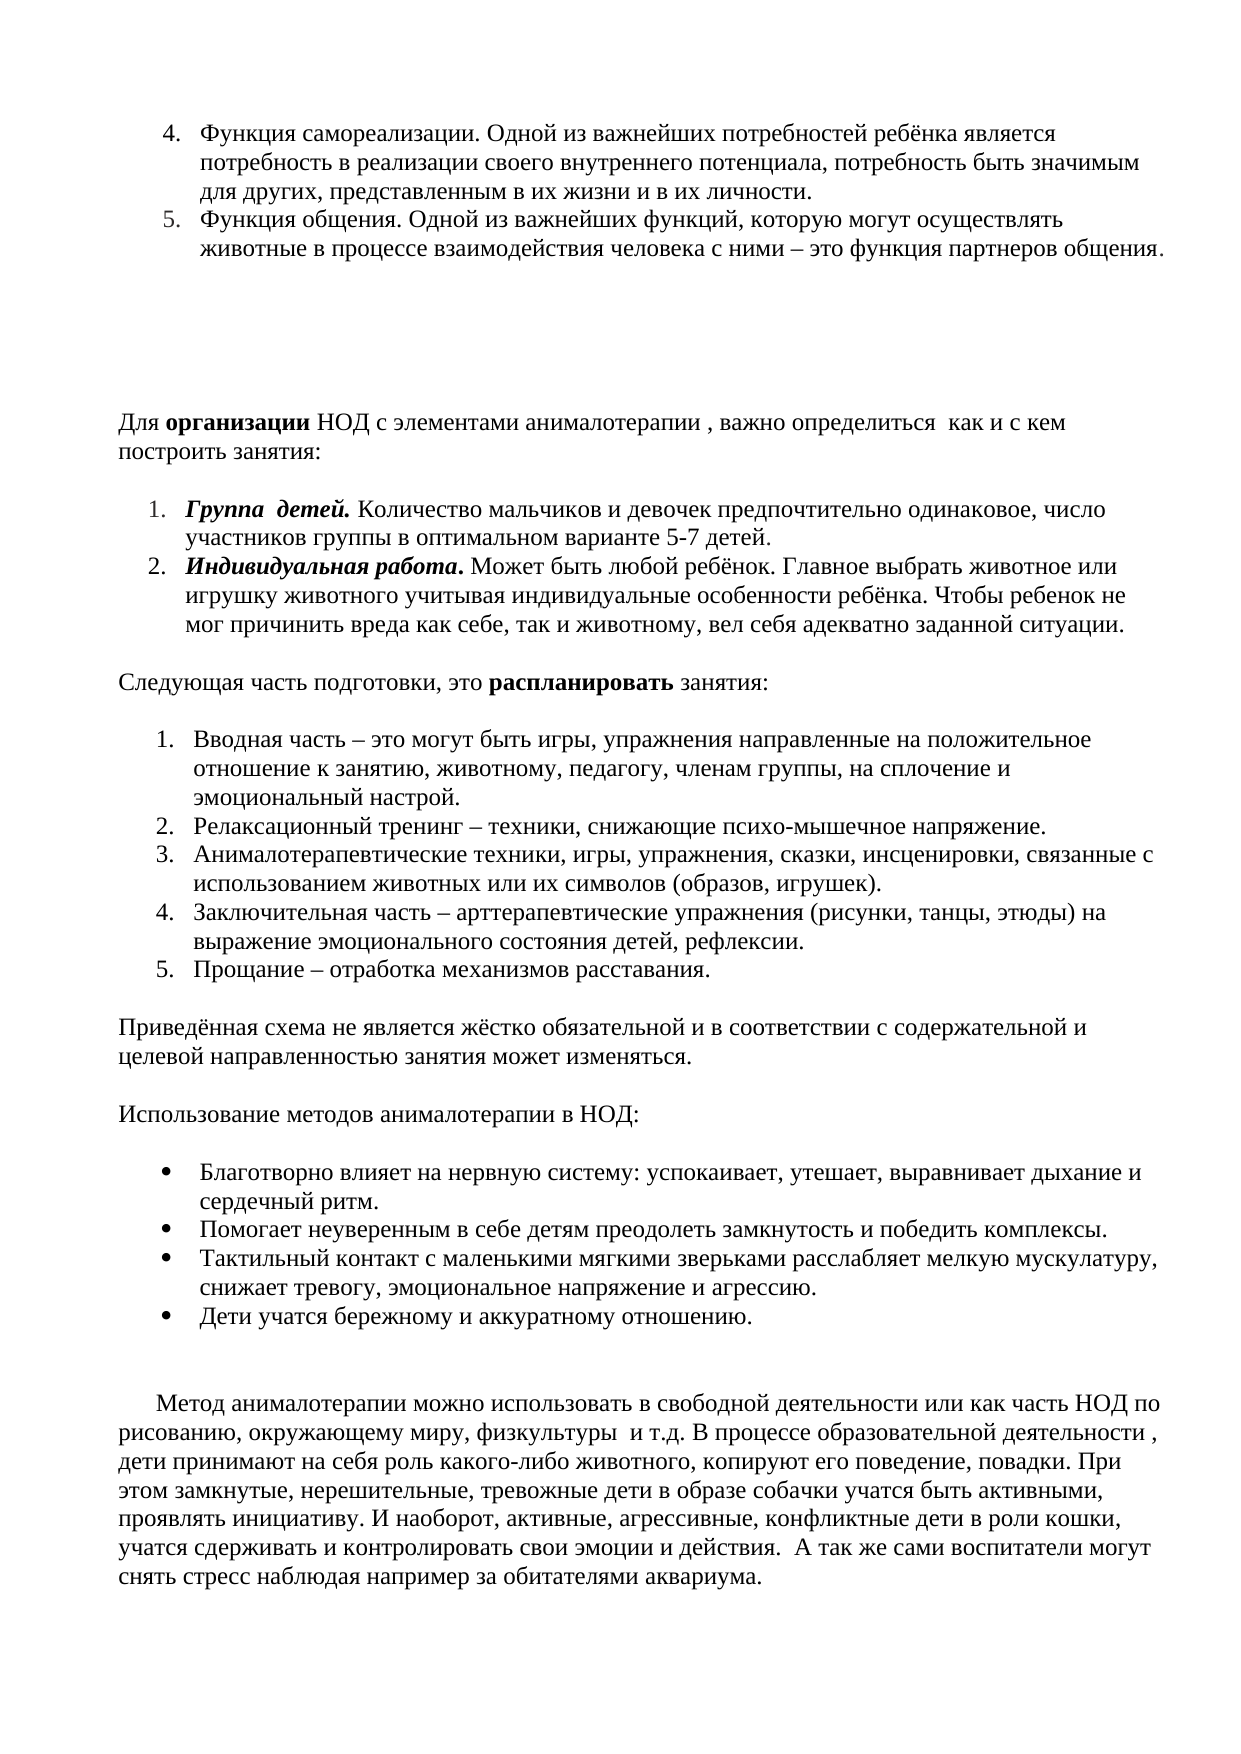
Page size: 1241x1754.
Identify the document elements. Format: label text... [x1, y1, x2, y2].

text Приведённая схема не является жёстко обязательной и в соответствии с содержательной и целевой направленностью занятия может изменяться. [118, 1012, 1167, 1070]
list Группа детей. Количество мальчиков и девочек предпочтительно одинаковое, число участников группы в оптимальном варианте 5-7 детей. [148, 494, 1167, 551]
list Благотворно влияет на нервную систему: успокаивает, утешает, выравнивает дыхание и сердечный ритм. [162, 1157, 1167, 1214]
list Помогает неуверенным в себе детям преодолеть замкнутость и победить комплексы. [162, 1214, 1167, 1243]
text Для организации НОД с элементами анималотерапии , важно определиться как и с кем построить занятия: [118, 407, 1167, 464]
list Прощание – отработка механизмов расставания. [156, 954, 1167, 983]
list Заключительная часть – арттерапевтические упражнения (рисунки, танцы, этюды) на выражение эмоционального состояния детей, рефлексии. [156, 897, 1167, 954]
list Функция самореализации. Одной из важнейших потребностей ребёнка является потребность в реализации своего внутреннего потенциала, потребность быть значимым для других, представленным в их жизни и в их личности. [162, 118, 1167, 204]
list Релаксационный тренинг – техники, снижающие психо-мышечное напряжение. [156, 811, 1167, 839]
list Вводная часть – это могут быть игры, упражнения направленные на положительное отношение к занятию, животному, педагогу, членам группы, на сплочение и эмоциональный настрой. [156, 724, 1167, 811]
list Анималотерапевтические техники, игры, упражнения, сказки, инсценировки, связанные с использованием животных или их символов (образов, игрушек). [156, 839, 1167, 897]
list Функция общения. Одной из важнейших функций, которую могут осуществлять животные в процессе взаимодействия человека с ними – это функция партнеров общения. [162, 204, 1167, 262]
list Индивидуальная работа. Может быть любой ребёнок. Главное выбрать животное или игрушку животного учитывая индивидуальные особенности ребёнка. Чтобы ребенок не мог причинить вреда как себе, так и животному, вел себя адекватно заданной ситуации. [148, 551, 1167, 637]
text Метод анималотерапии можно использовать в свободной деятельности или как часть НОД по рисованию, окружающему миру, физкультуры и т.д. В процессе образовательной деятельности , дети принимают на себя роль какого-либо животного, копируют его поведение, повадки. При этом замкнутые, нерешительные, тревожные дети в образе собачки учатся быть активными, проявлять инициативу. И наоборот, активные, агрессивные, конфликтные дети в роли кошки, учатся сдерживать и контролировать свои эмоции и действия. А так же сами воспитатели могут снять стресс наблюдая например за обитателями аквариума. [118, 1388, 1167, 1590]
list Тактильный контакт с маленькими мягкими зверьками расслабляет мелкую мускулатуру, снижает тревогу, эмоциональное напряжение и агрессию. [162, 1243, 1167, 1301]
list Дети учатся бережному и аккуратному отношению. [162, 1301, 1167, 1329]
text Использование методов анималотерапии в НОД: [118, 1099, 1167, 1128]
text Следующая часть подготовки, это распланировать занятия: [118, 667, 1167, 695]
